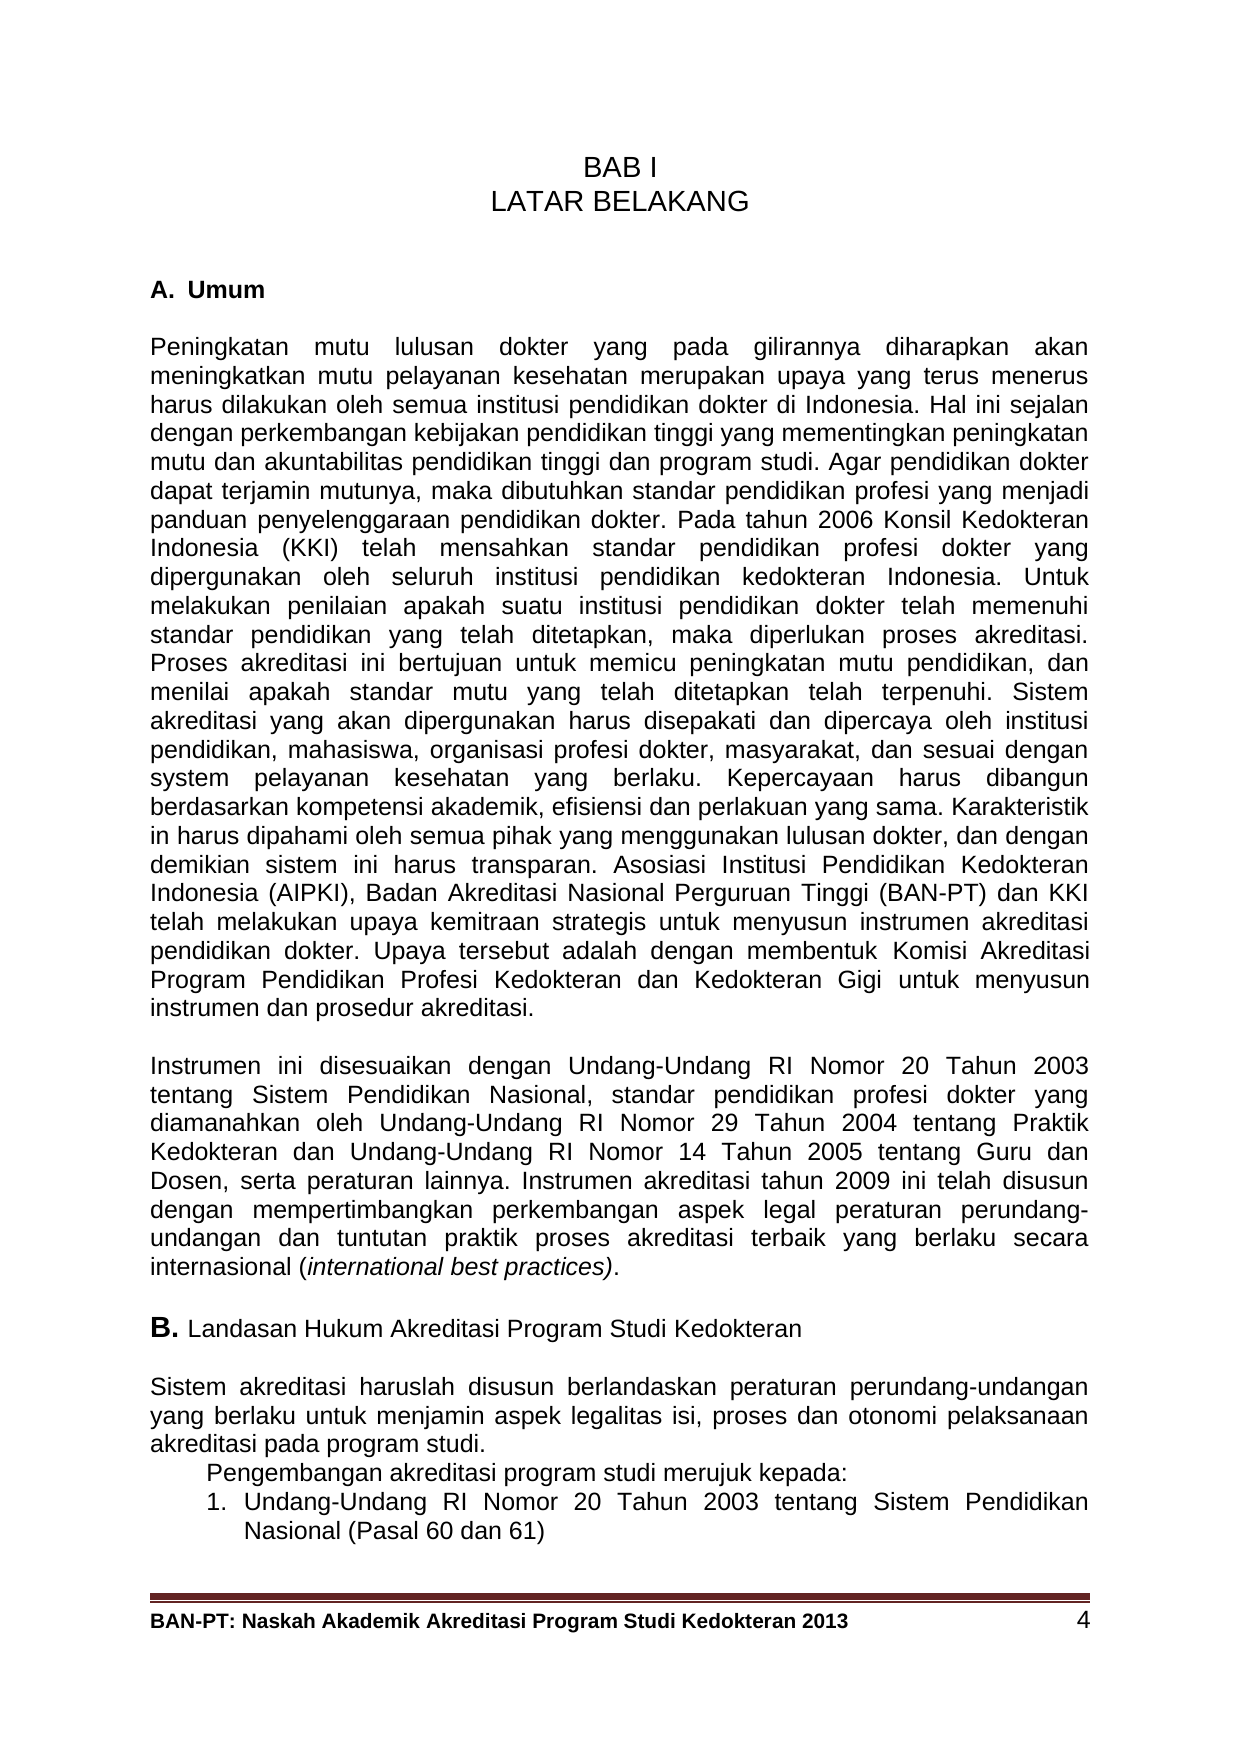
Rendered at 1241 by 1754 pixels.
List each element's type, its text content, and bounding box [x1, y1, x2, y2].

text Peningkatan mutu lulusan dokter yang pada gilirannya diharapkan akan meningkatkan mutu pelayanan kesehatan merupakan upaya yang terus menerus harus dilakukan oleh semua institusi pendidikan dokter di Indonesia. Hal ini sejalan dengan perkembangan kebijakan pendidikan tinggi yang mementingkan peningkatan mutu dan akuntabilitas pendidikan tinggi dan program studi. Agar pendidikan dokter dapat terjamin mutunya, maka dibutuhkan standar pendidikan profesi yang menjadi panduan penyelenggaraan pendidikan dokter. Pada tahun 2006 Konsil Kedokteran Indonesia (KKI) telah mensahkan standar pendidikan profesi dokter yang dipergunakan oleh seluruh institusi pendidikan kedokteran Indonesia. Untuk melakukan penilaian apakah suatu institusi pendidikan dokter telah memenuhi standar pendidikan yang telah ditetapkan, maka diperlukan proses akreditasi. Proses akreditasi ini bertujuan untuk memicu peningkatan mutu pendidikan, dan menilai apakah standar mutu yang telah ditetapkan telah terpenuhi. Sistem akreditasi yang akan dipergunakan harus disepakati dan dipercaya oleh institusi pendidikan, mahasiswa, organisasi profesi dokter, masyarakat, dan sesuai dengan system pelayanan kesehatan yang berlaku. Kepercayaan harus dibangun berdasarkan kompetensi akademik, efisiensi dan perlakuan yang sama. Karakteristik in harus dipahami oleh semua pihak yang menggunakan lulusan dokter, dan dengan demikian sistem ini harus transparan. Asosiasi Institusi Pendidikan Kedokteran Indonesia (AIPKI), Badan Akreditasi Nasional Perguruan Tinggi (BAN-PT) dan KKI telah melakukan upaya kemitraan strategis untuk menyusun instrumen akreditasi pendidikan dokter. Upaya tersebut adalah dengan membentuk Komisi Akreditasi Program Pendidikan Profesi Kedokteran dan Kedokteran Gigi untuk menyusun instrumen dan prosedur akreditasi. [150, 332, 1090, 1022]
list Undang-Undang RI Nomor 20 Tahun 2003 tentang Sistem Pendidikan Nasional (Pasal 60 dan 61) [206, 1487, 1090, 1544]
subtitle LATAR BELAKANG [150, 183, 1090, 217]
text Pengembangan akreditasi program studi merujuk kepada: [150, 1458, 1090, 1487]
text Sistem akreditasi haruslah disusun berlandaskan peraturan perundang-undangan yang berlaku untuk menjamin aspek legalitas isi, proses dan otonomi pelaksanaan akreditasi pada program studi. [150, 1372, 1090, 1458]
subtitle Landasan Hukum Akreditasi Program Studi Kedokteran [150, 1309, 1090, 1343]
text Instrumen ini disesuaikan dengan Undang-Undang RI Nomor 20 Tahun 2003 tentang Sistem Pendidikan Nasional, standar pendidikan profesi dokter yang diamanahkan oleh Undang-Undang RI Nomor 29 Tahun 2004 tentang Praktik Kedokteran dan Undang-Undang RI Nomor 14 Tahun 2005 tentang Guru dan Dosen, serta peraturan lainnya. Instrumen akreditasi tahun 2009 ini telah disusun dengan mempertimbangkan perkembangan aspek legal peraturan perundang-undangan dan tuntutan praktik proses akreditasi terbaik yang berlaku secara internasional (international best practices). [150, 1051, 1090, 1281]
subtitle BAB I [150, 150, 1090, 183]
list Umum [150, 274, 1090, 303]
